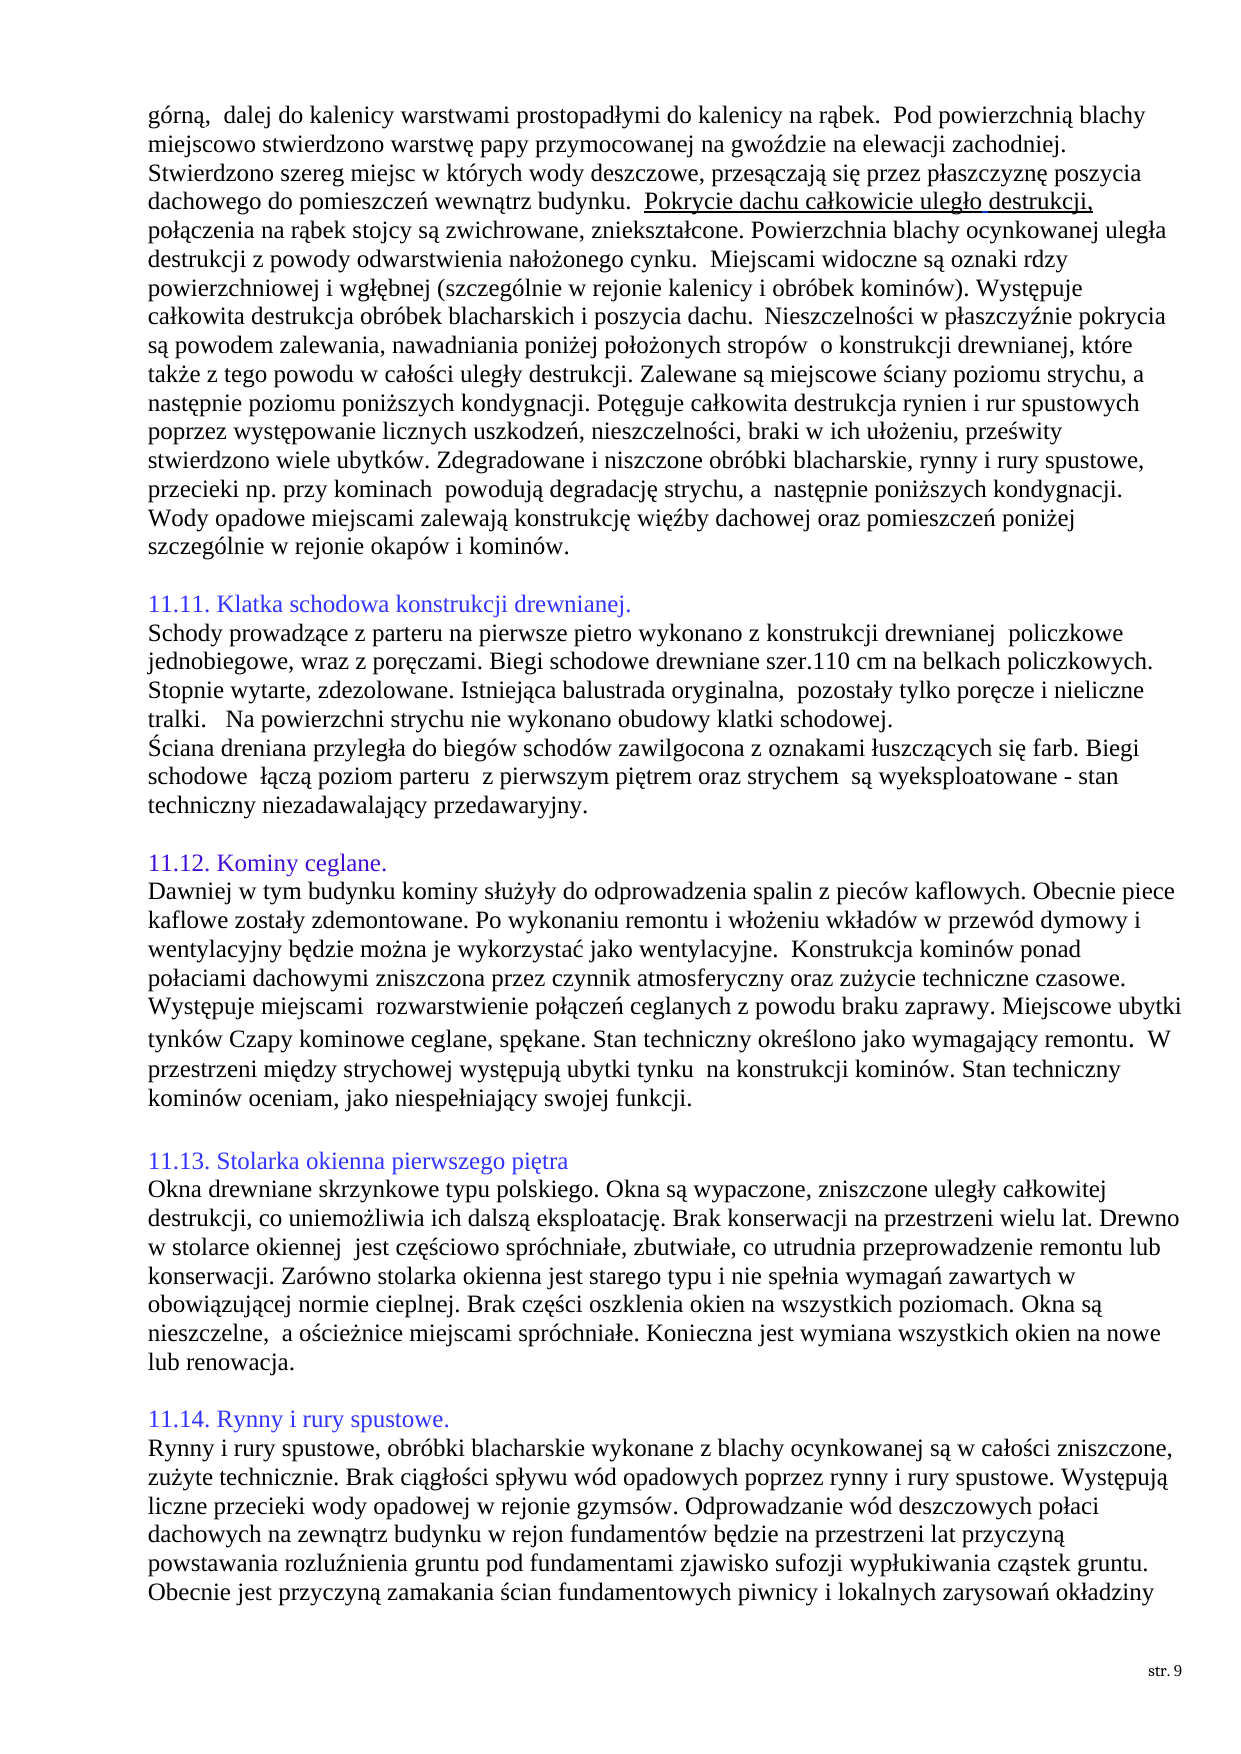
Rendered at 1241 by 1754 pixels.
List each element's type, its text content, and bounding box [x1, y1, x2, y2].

text 11.11. Klatka schodowa konstrukcji drewnianej. [148, 589, 1182, 618]
text Schody prowadzące z parteru na pierwsze pietro wykonano z konstrukcji drewnianej policzkowe jednobiegowe, wraz z poręczami. Biegi schodowe drewniane szer.110 cm na belkach policzkowych. Stopnie wytarte, zdezolowane. Istniejąca balustrada oryginalna, pozostały tylko poręcze i nieliczne tralki. Na powierzchni strychu nie wykonano obudowy klatki schodowej. [148, 618, 1182, 733]
text Stwierdzono szereg miejsc w których wody deszczowe, przesączają się przez płaszczyznę poszycia dachowego do pomieszczeń wewnątrz budynku. Pokrycie dachu całkowicie uległo destrukcji, połączenia na rąbek stojcy są zwichrowane, zniekształcone. Powierzchnia blachy ocynkowanej uległa destrukcji z powody odwarstwienia nałożonego cynku. Miejscami widoczne są oznaki rdzy powierzchniowej i wgłębnej (szczególnie w rejonie kalenicy i obróbek kominów). Występuje całkowita destrukcja obróbek blacharskich i poszycia dachu. Nieszczelności w płaszczyźnie pokrycia są powodem zalewania, nawadniania poniżej położonych stropów o konstrukcji drewnianej, które także z tego powodu w całości uległy destrukcji. Zalewane są miejscowe ściany poziomu strychu, a następnie poziomu poniższych kondygnacji. Potęguje całkowita destrukcja rynien i rur spustowych poprzez występowanie licznych uszkodzeń, nieszczelności, braki w ich ułożeniu, prześwity stwierdzono wiele ubytków. Zdegradowane i niszczone obróbki blacharskie, rynny i rury spustowe, przecieki np. przy kominach powodują degradację strychu, a następnie poniższych kondygnacji. Wody opadowe miejscami zalewają konstrukcję więźby dachowej oraz pomieszczeń poniżej szczególnie w rejonie okapów i kominów. [148, 158, 1182, 560]
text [148, 100, 1182, 158]
text 11.13. Stolarka okienna pierwszego piętra [148, 1146, 1182, 1174]
text Dawniej w tym budynku kominy służyły do odprowadzenia spalin z pieców kaflowych. Obecnie piece kaflowe zostały zdemontowane. Po wykonaniu remontu i włożeniu wkładów w przewód dymowy i wentylacyjny będzie można je wykorzystać jako wentylacyjne. Konstrukcja kominów ponad połaciami dachowymi zniszczona przez czynnik atmosferyczny oraz zużycie techniczne czasowe. Występuje miejscami rozwarstwienie połączeń ceglanych z powodu braku zaprawy. Miejscowe ubytki tynków Czapy kominowe ceglane, spękane. Stan techniczny określono jako wymagający remontu. W przestrzeni między strychowej występują ubytki tynku na konstrukcji kominów. Stan techniczny kominów oceniam, jako niespełniający swojej funkcji. [148, 876, 1182, 1112]
subtitle Rynny i rury spustowe, obróbki blacharskie wykonane z blachy ocynkowanej są w całości zniszczone, [148, 1433, 1182, 1462]
text 11.12. Kominy ceglane. [148, 848, 1182, 876]
text 11.14. Rynny i rury spustowe. [148, 1404, 1182, 1433]
text Ściana dreniana przyległa do biegów schodów zawilgocona z oznakami łuszczących się farb. Biegi schodowe łączą poziom parteru z pierwszym piętrem oraz strychem są wyeksploatowane - stan techniczny niezadawalający przedawaryjny. [148, 733, 1182, 819]
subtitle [148, 1462, 1182, 1606]
text Okna drewniane skrzynkowe typu polskiego. Okna są wypaczone, zniszczone uległy całkowitej destrukcji, co uniemożliwia ich dalszą eksploatację. Brak konserwacji na przestrzeni wielu lat. Drewno w stolarce okiennej jest częściowo spróchniałe, zbutwiałe, co utrudnia przeprowadzenie remontu lub konserwacji. Zarówno stolarka okienna jest starego typu i nie spełnia wymagań zawartych w obowiązującej normie cieplnej. Brak części oszklenia okien na wszystkich poziomach. Okna są nieszczelne, a ościeżnice miejscami spróchniałe. Konieczna jest wymiana wszystkich okien na nowe lub renowacja. [148, 1174, 1182, 1376]
